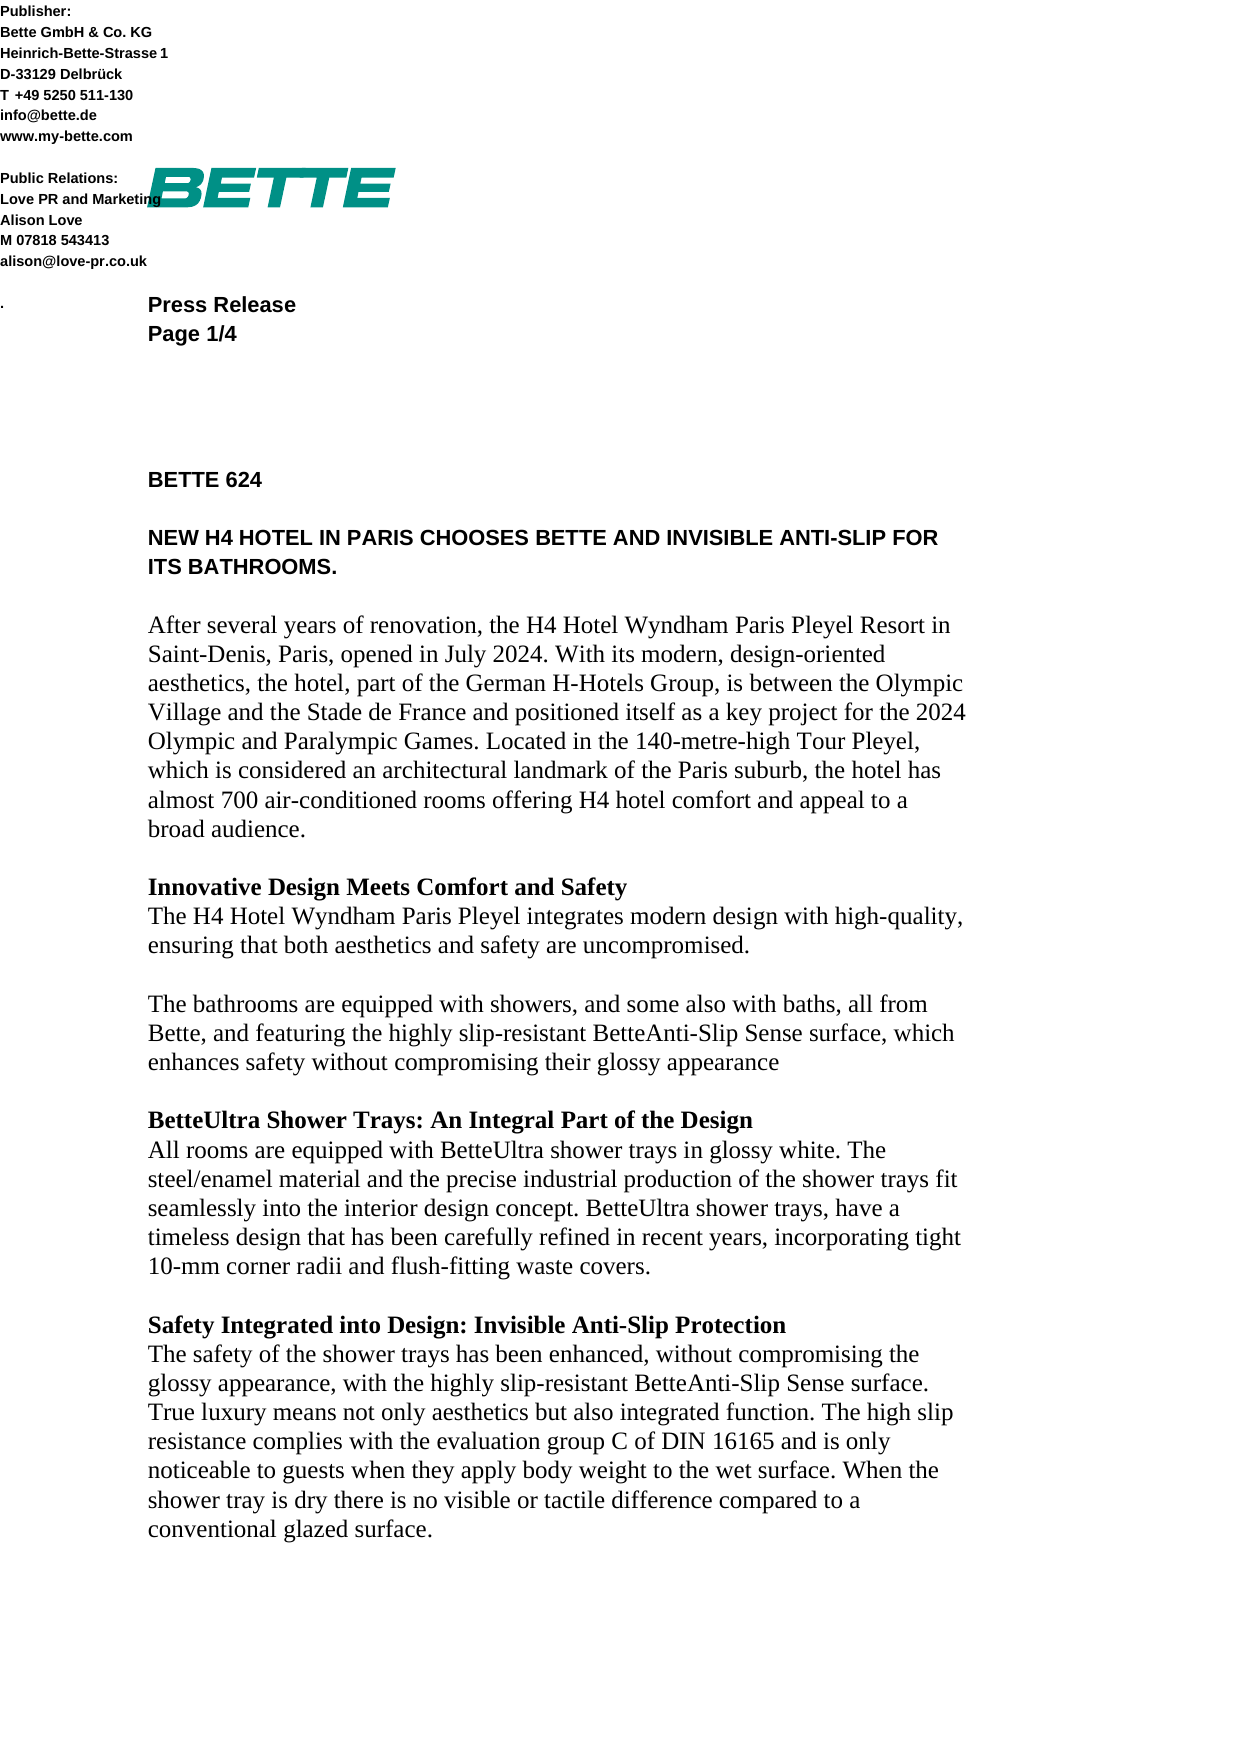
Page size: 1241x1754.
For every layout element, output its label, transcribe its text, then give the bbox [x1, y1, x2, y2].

text BetteUltra Shower Trays: An Integral Part of the Design [148, 1106, 968, 1135]
text The safety of the shower trays has been enhanced, without compromising the glossy appearance, with the highly slip-resistant BetteAnti-Slip Sense surface. True luxury means not only aesthetics but also integrated function. The high slip resistance complies with the evaluation group C of DIN 16165 and is only noticeable to guests when they apply body weight to the wet surface. When the shower tray is dry there is no visible or tactile difference compared to a conventional glazed surface. [148, 1339, 968, 1543]
text The bathrooms are equipped with showers, and some also with baths, all from Bette, and featuring the highly slip-resistant BetteAnti-Slip Sense surface, which enhances safety without compromising their glossy appearance [148, 989, 968, 1076]
text The H4 Hotel Wyndham Paris Pleyel integrates modern design with high-quality, ensuring that both aesthetics and safety are uncompromised. [148, 901, 968, 960]
text NEW H4 HOTEL IN PARIS CHOOSES BETTE AND INVISIBLE ANTI-SLIP FOR ITS BATHROOMS. [148, 522, 968, 581]
text Innovative Design Meets Comfort and Safety [148, 872, 968, 901]
text After several years of renovation, the H4 Hotel Wyndham Paris Pleyel Resort in Saint-Denis, Paris, opened in July 2024. With its modern, design-oriented aesthetics, the hotel, part of the German H-Hotels Group, is between the Olympic Village and the Stade de France and positioned itself as a key project for the 2024 Olympic and Paralympic Games. Located in the 140-metre-high Tour Pleyel, which is considered an architectural landmark of the Paris suburb, the hotel has almost 700 air-conditioned rooms offering H4 hotel comfort and appeal to a broad audience. [148, 610, 968, 843]
text Safety Integrated into Design: Invisible Anti-Slip Protection [148, 1310, 968, 1339]
text BETTE 624 [148, 464, 968, 493]
text All rooms are equipped with BetteUltra shower trays in glossy white. The steel/enamel material and the precise industrial production of the shower trays fit seamlessly into the interior design concept. BetteUltra shower trays, have a timeless design that has been carefully refined in recent years, incorporating tight 10-mm corner radii and flush-fitting waste covers. [148, 1135, 968, 1281]
